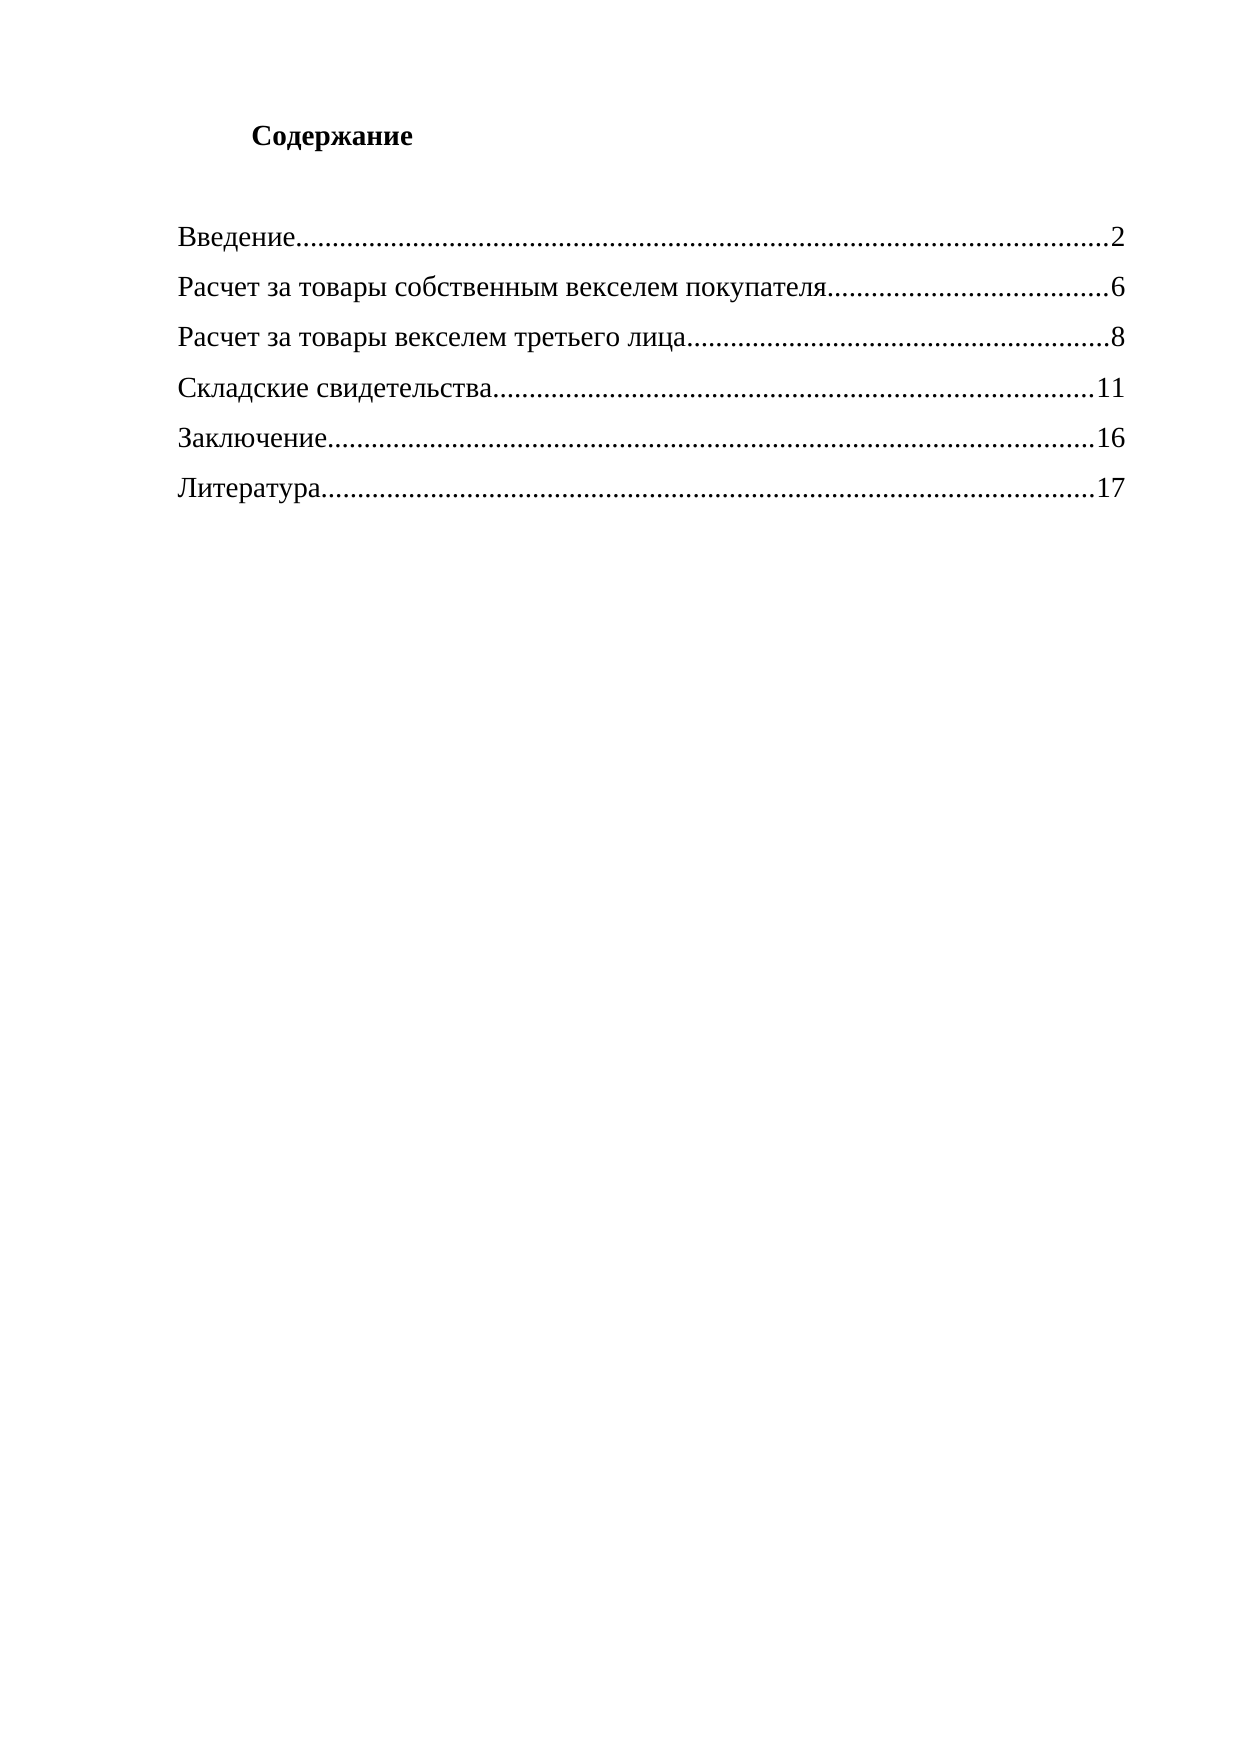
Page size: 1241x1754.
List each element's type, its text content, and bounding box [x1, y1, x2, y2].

text Складские свидетельства 11 [177, 370, 1152, 403]
text Содержание [177, 118, 1152, 152]
text Расчет за товары собственным векселем покупателя 6 [177, 269, 1152, 303]
text Введение 2 [177, 219, 1152, 252]
text Литература 17 [177, 470, 1152, 504]
text Расчет за товары векселем третьего лица 8 [177, 319, 1152, 353]
text Заключение 16 [177, 420, 1152, 453]
